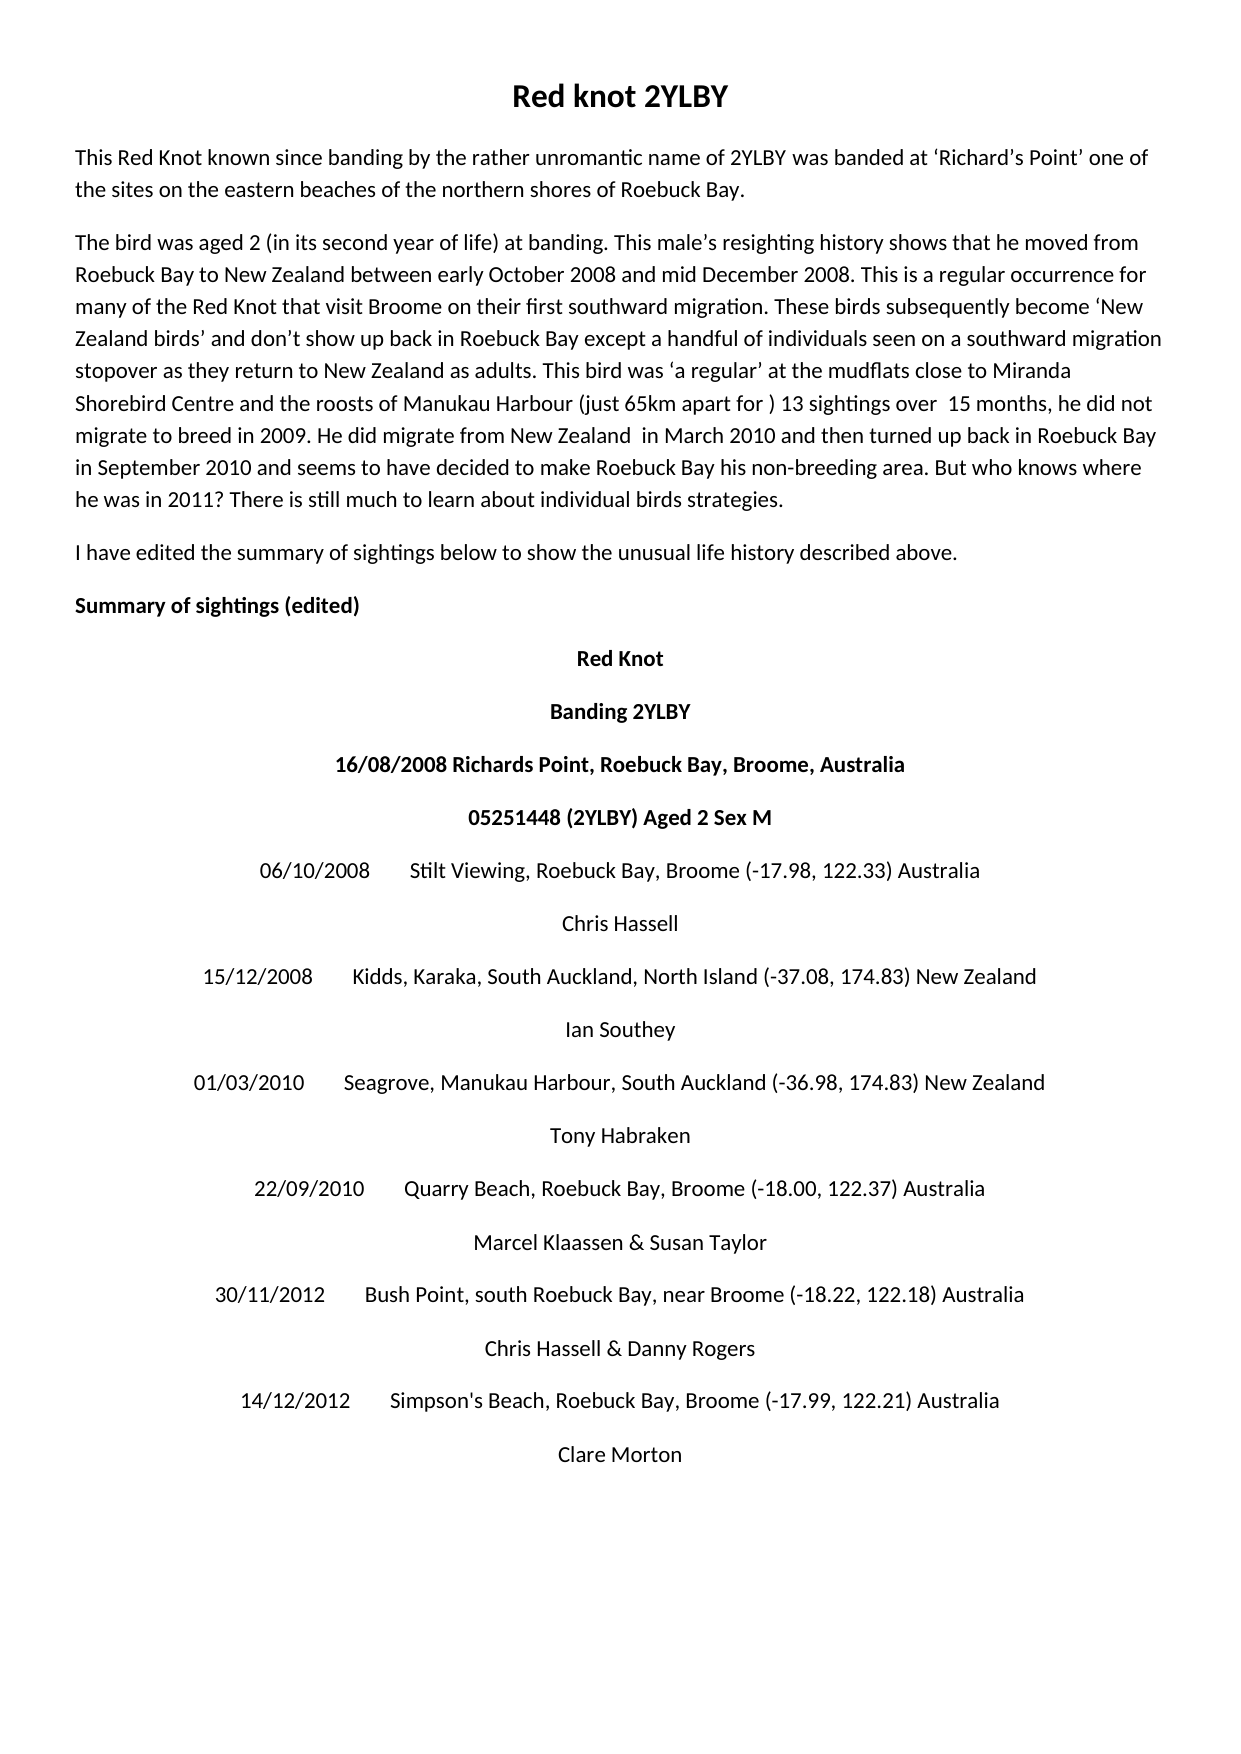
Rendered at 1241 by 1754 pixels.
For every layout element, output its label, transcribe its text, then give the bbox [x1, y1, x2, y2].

text Red Knot [75, 644, 1165, 672]
text Summary of sightings (edited) [75, 591, 1165, 619]
text Ian Southey [75, 1016, 1165, 1043]
text 06/10/2008 Stilt Viewing, Roebuck Bay, Broome (-17.98, 122.33) Australia [75, 856, 1165, 884]
text Red knot 2YLBY [75, 75, 1165, 116]
text Chris Hassell [75, 909, 1165, 937]
text 15/12/2008 Kidds, Karaka, South Auckland, North Island (-37.08, 174.83) New Zealand [75, 962, 1165, 991]
text Tony Habraken [75, 1122, 1165, 1149]
text I have edited the summary of sightings below to show the unusual life history described above. [75, 538, 1165, 566]
text 16/08/2008 Richards Point, Roebuck Bay, Broome, Australia [75, 750, 1165, 778]
text 01/03/2010 Seagrove, Manukau Harbour, South Auckland (-36.98, 174.83) New Zealand [75, 1068, 1165, 1097]
text 22/09/2010 Quarry Beach, Roebuck Bay, Broome (-18.00, 122.37) Australia [75, 1174, 1165, 1203]
text Chris Hassell & Danny Rogers [75, 1334, 1165, 1362]
text 30/11/2012 Bush Point, south Roebuck Bay, near Broome (-18.22, 122.18) Australia [75, 1281, 1165, 1309]
text This Red Knot known since banding by the rather unromantic name of 2YLBY was banded at ‘Richard’s Point’ one of the sites on the eastern beaches of the northern shores of Roebuck Bay. [75, 143, 1165, 203]
text Banding 2YLBY [75, 697, 1165, 725]
text 14/12/2012 Simpson's Beach, Roebuck Bay, Broome (-17.99, 122.21) Australia [75, 1387, 1165, 1415]
text Clare Morton [75, 1440, 1165, 1468]
text The bird was aged 2 (in its second year of life) at banding. This male’s resighting history shows that he moved from Roebuck Bay to New Zealand between early October 2008 and mid December 2008. This is a regular occurrence for many of the Red Knot that visit Broome on their first southward migration. These birds subsequently become ‘New Zealand birds’ and don’t show up back in Roebuck Bay except a handful of individuals seen on a southward migration stopover as they return to New Zealand as adults. This bird was ‘a regular’ at the mudflats close to Miranda Shorebird Centre and the roosts of Manukau Harbour (just 65km apart for ) 13 sightings over 15 months, he did not migrate to breed in 2009. He did migrate from New Zealand in March 2010 and then turned up back in Roebuck Bay in September 2010 and seems to have decided to make Roebuck Bay his non-breeding area. But who knows where he was in 2011? There is still much to learn about individual birds strategies. [75, 228, 1165, 513]
text 05251448 (2YLBY) Aged 2 Sex M [75, 803, 1165, 831]
text Marcel Klaassen & Susan Taylor [75, 1228, 1165, 1256]
